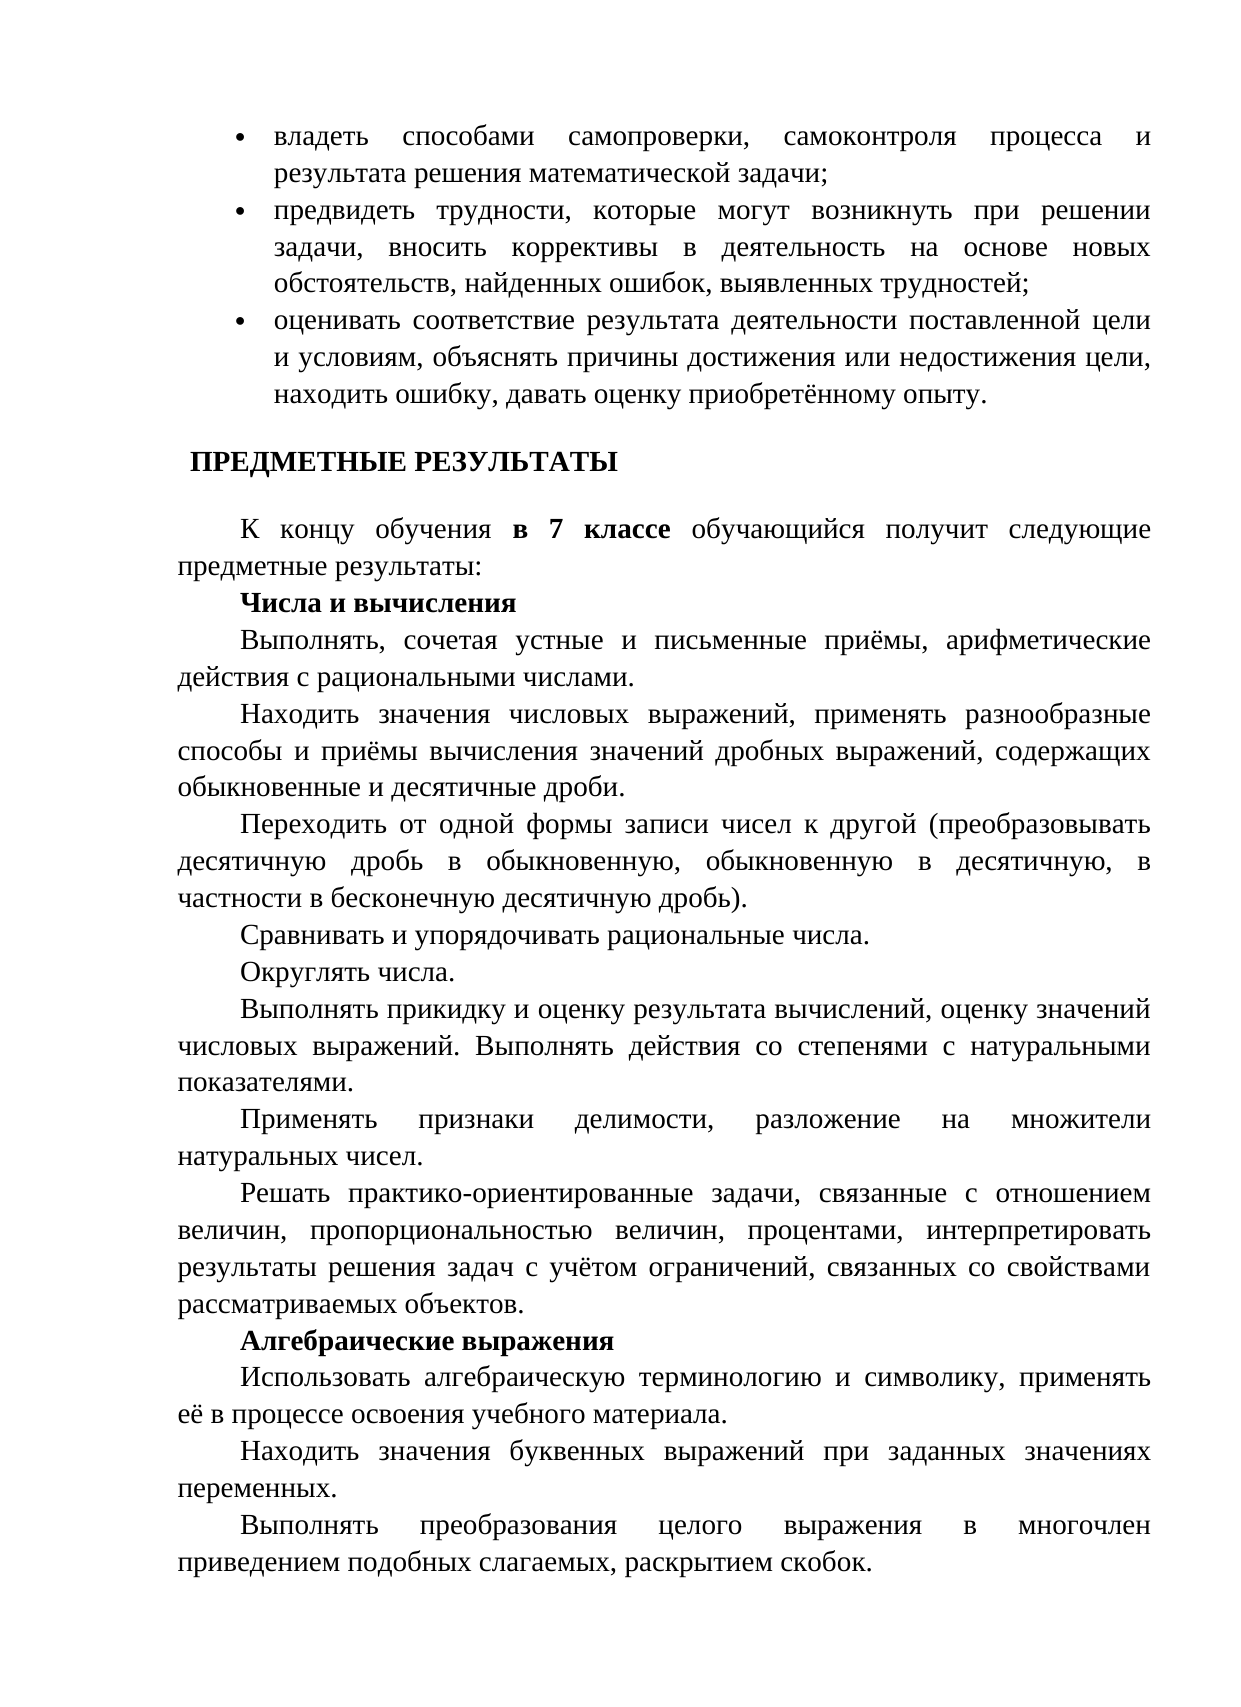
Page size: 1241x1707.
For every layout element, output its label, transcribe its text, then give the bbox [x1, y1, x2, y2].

text Выполнять, сочетая устные и письменные приёмы, арифметические действия с рациональными числами. [177, 622, 1152, 692]
text Алгебраические выражения [177, 1323, 1152, 1356]
text Находить значения буквенных выражений при заданных значениях переменных. [177, 1433, 1152, 1504]
text Выполнять преобразования целого выражения в многочлен приведением подобных слагаемых, раскрытием скобок. [177, 1507, 1152, 1577]
list владеть способами самопроверки, самоконтроля процесса и результата решения математической задачи; [236, 118, 1152, 188]
text Применять признаки делимости, разложение на множители натуральных чисел. [177, 1101, 1152, 1172]
text Решать практико-ориентированные задачи, связанные с отношением величин, пропорциональностью величин, процентами, интерпретировать результаты решения задач с учётом ограничений, связанных со свойствами рассматриваемых объектов. [177, 1175, 1152, 1319]
list предвидеть трудности, которые могут возникнуть при решении задачи, вносить коррективы в деятельность на основе новых обстоятельств, найденных ошибок, выявленных трудностей; [236, 192, 1152, 299]
text Округлять числа. [177, 954, 1152, 987]
text Сравнивать и упорядочивать рациональные числа. [177, 917, 1152, 951]
text К концу обучения в 7 классе обучающийся получит следующие предметные результаты: [177, 511, 1152, 582]
list оценивать соответствие результата деятельности поставленной цели и условиям, объяснять причины достижения или недостижения цели, находить ошибку, давать оценку приобретённому опыту. [236, 302, 1152, 410]
text Выполнять прикидку и оценку результата вычислений, оценку значений числовых выражений. Выполнять действия со степенями с натуральными показателями. [177, 991, 1152, 1098]
text ПРЕДМЕТНЫЕ РЕЗУЛЬТАТЫ [190, 444, 1152, 477]
text Числа и вычисления [177, 585, 1152, 619]
text Переходить от одной формы записи чисел к другой (преобразовывать десятичную дробь в обыкновенную, обыкновенную в десятичную, в частности в бесконечную десятичную дробь). [177, 806, 1152, 914]
text Находить значения числовых выражений, применять разнообразные способы и приёмы вычисления значений дробных выражений, содержащих обыкновенные и десятичные дроби. [177, 696, 1152, 803]
text Использовать алгебраическую терминологию и символику, применять её в процессе освоения учебного материала. [177, 1359, 1152, 1430]
